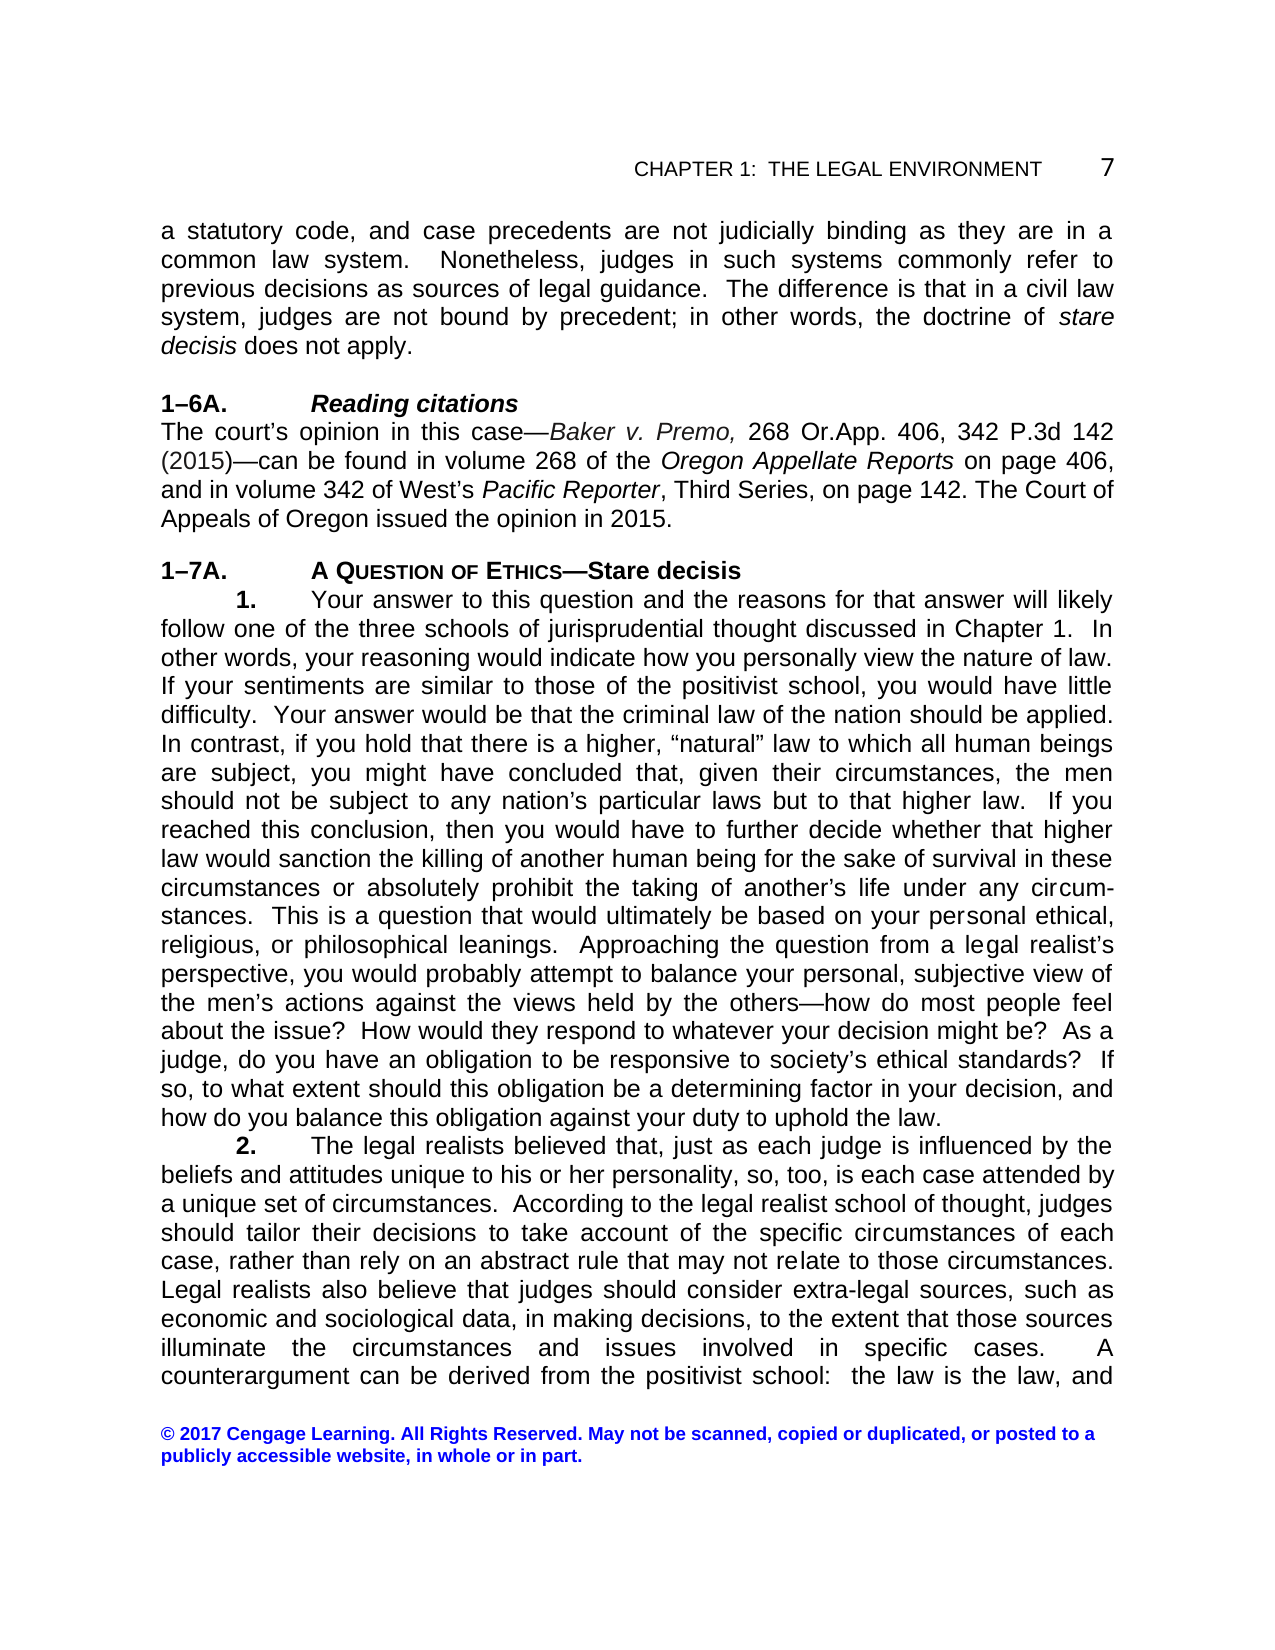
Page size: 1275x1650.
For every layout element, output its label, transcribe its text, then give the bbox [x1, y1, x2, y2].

text The court’s opinion in this case—Baker v. Premo, 268 Or.App. 406, 342 P.3d 142 (2015)—can be found in volume 268 of the Oregon Appellate Reports on page 406, and in volume 342 of West’s Pacific Reporter, Third Series, on page 142. The Court of Appeals of Oregon issued the opinion in 2015. [161, 417, 1114, 532]
text 1–7A. A Question of Ethics—Stare decisis [161, 556, 1114, 585]
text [161, 1131, 1114, 1390]
text 1–6A. Reading citations [161, 388, 1114, 417]
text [161, 216, 1114, 360]
text 1. Your answer to this question and the reasons for that answer will likely follow one of the three schools of jurisprudential thought discussed in Chapter 1. In other words, your reasoning would indicate how you personally view the nature of law. If your sentiments are similar to those of the positivist school, you would have little difficulty. Your answer would be that the criminal law of the nation should be applied. In contrast, if you hold that there is a higher, “natural” law to which all human beings are subject, you might have concluded that, given their circumstances, the men should not be subject to any nation’s particular laws but to that higher law. If you reached this conclusion, then you would have to further decide whether that higher law would sanction the killing of another human being for the sake of survival in these circumstances or absolutely prohibit the taking of another’s life under any circumstances. This is a question that would ultimately be based on your personal ethical, religious, or philosophical leanings. Approaching the question from a legal realist’s perspective, you would probably attempt to balance your personal, subjective view of the men’s actions against the views held by the others—how do most people feel about the issue? How would they respond to whatever your decision might be? As a judge, do you have an obligation to be responsive to society’s ethical standards? If so, to what extent should this obligation be a determining factor in your decision, and how do you balance this obligation against your duty to uphold the law. [161, 585, 1114, 1131]
